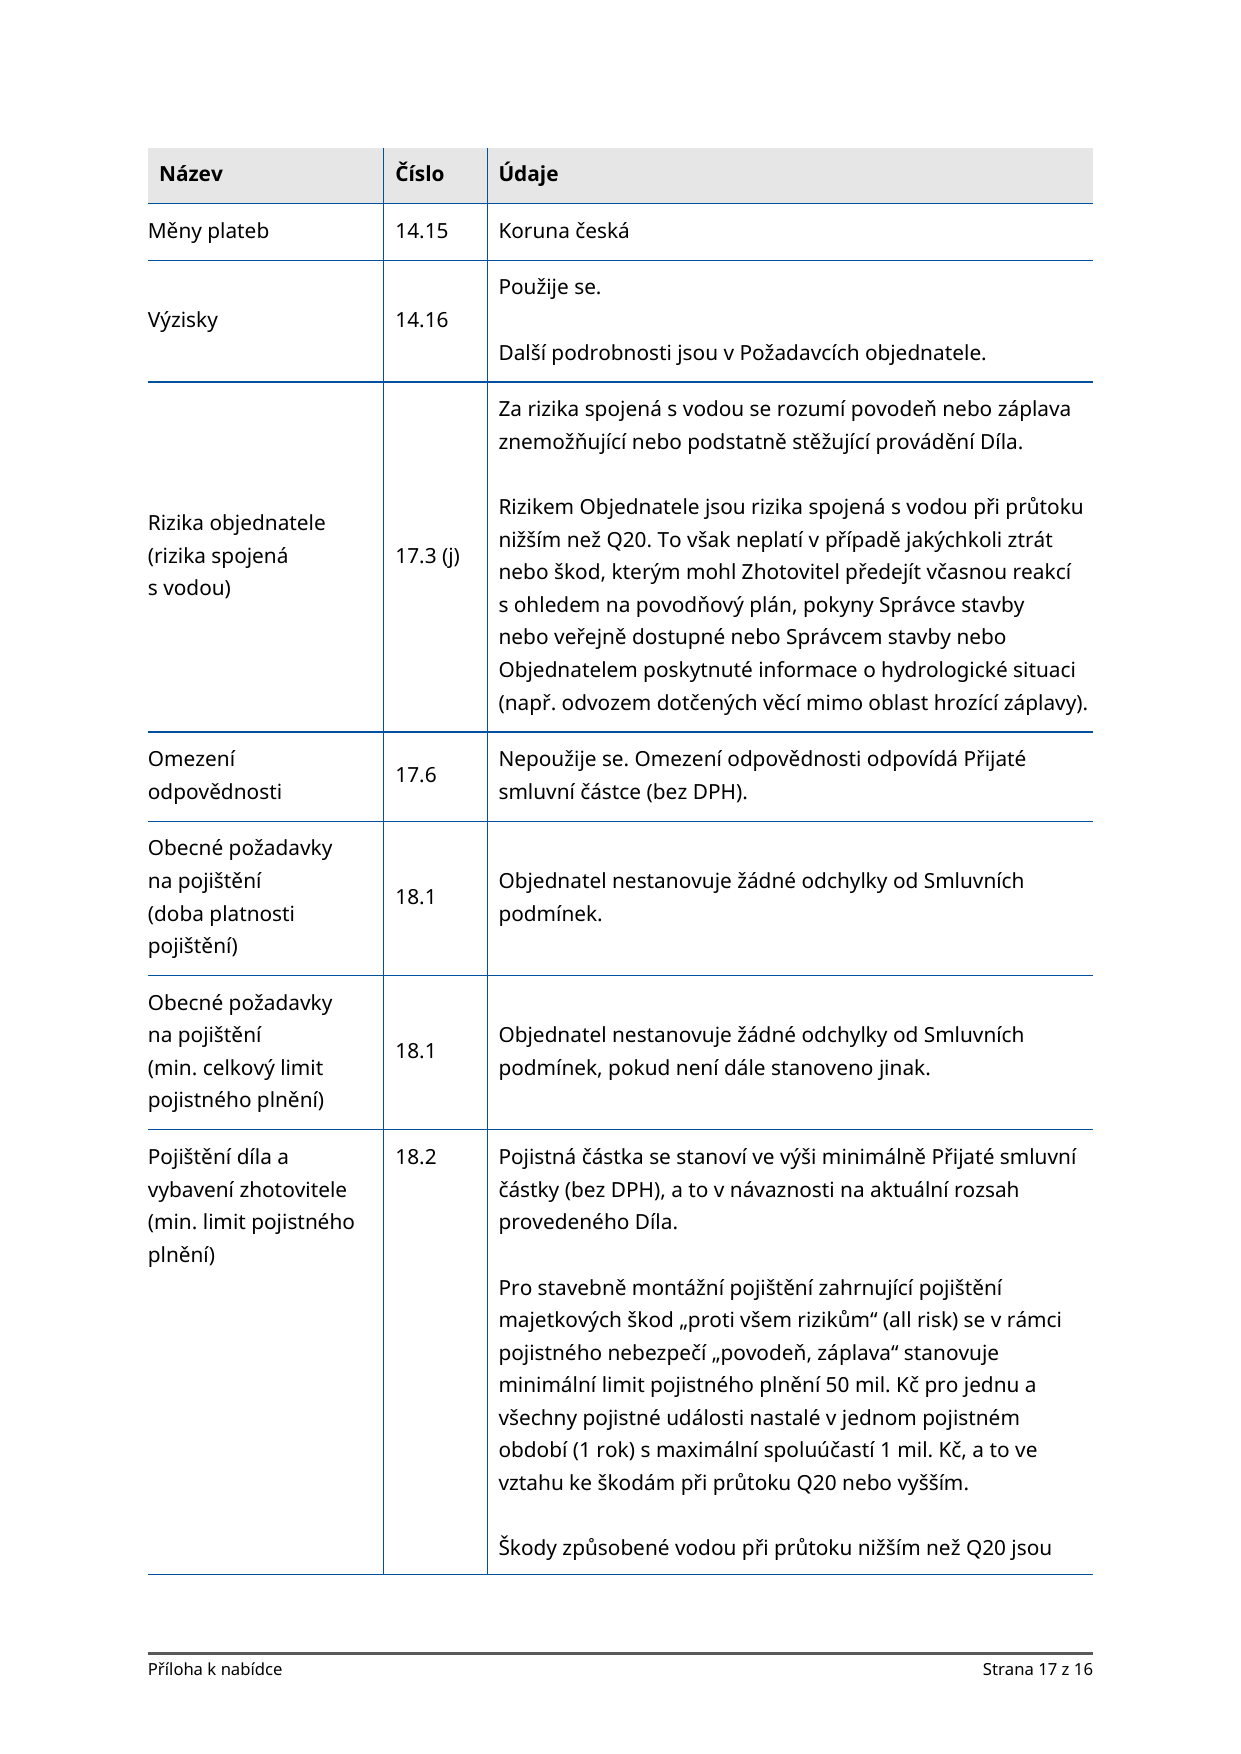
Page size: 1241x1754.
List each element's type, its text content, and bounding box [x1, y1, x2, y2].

table_cell Objednatel nestanovuje žádné odchylky od Smluvních podmínek. [488, 822, 1093, 975]
table_cell Obecné požadavky na pojištění (min. celkový limit pojistného plnění) [148, 976, 383, 1129]
table_cell Měny plateb [148, 204, 383, 260]
table_cell 14.15 [384, 204, 487, 260]
table_header Název [148, 148, 383, 203]
table_header Údaje [488, 148, 1093, 203]
table_cell 18.1 [384, 976, 487, 1129]
table_cell 18.1 [384, 822, 487, 975]
table_cell Za rizika spojená s vodou se rozumí povodeň nebo záplava znemožňující nebo podstatně stěžující provádění Díla. Rizikem Objednatele jsou rizika spojená s vodou při průtoku nižším než Q20. To však neplatí v případě jakýchkoli ztrát nebo škod, kterým mohl Zhotovitel předejít včasnou reakcí s ohledem na povodňový plán, pokyny Správce stavby nebo veřejně dostupné nebo Správcem stavby nebo Objednatelem poskytnuté informace o hydrologické situaci (např. odvozem dotčených věcí mimo oblast hrozící záplavy). [488, 383, 1093, 731]
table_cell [488, 1130, 1093, 1574]
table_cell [148, 1130, 383, 1574]
table_cell Omezení odpovědnosti [148, 733, 383, 821]
table_header Číslo [384, 148, 487, 203]
table_cell 17.6 [384, 733, 487, 821]
table_cell 17.3 (j) [384, 383, 487, 731]
table_cell Výzisky [148, 261, 383, 381]
table_cell Použije se. Další podrobnosti jsou v Požadavcích objednatele. [488, 261, 1093, 381]
table_cell 14.16 [384, 261, 487, 381]
table_cell Objednatel nestanovuje žádné odchylky od Smluvních podmínek, pokud není dále stanoveno jinak. [488, 976, 1093, 1129]
table_cell Nepoužije se. Omezení odpovědnosti odpovídá Přijaté smluvní částce (bez DPH). [488, 733, 1093, 821]
table_cell Koruna česká [488, 204, 1093, 260]
table_cell Rizika objednatele (rizika spojená s vodou) [148, 383, 383, 731]
table_cell Obecné požadavky na pojištění (doba platnosti pojištění) [148, 822, 383, 975]
table_cell 18.2 [384, 1130, 487, 1574]
